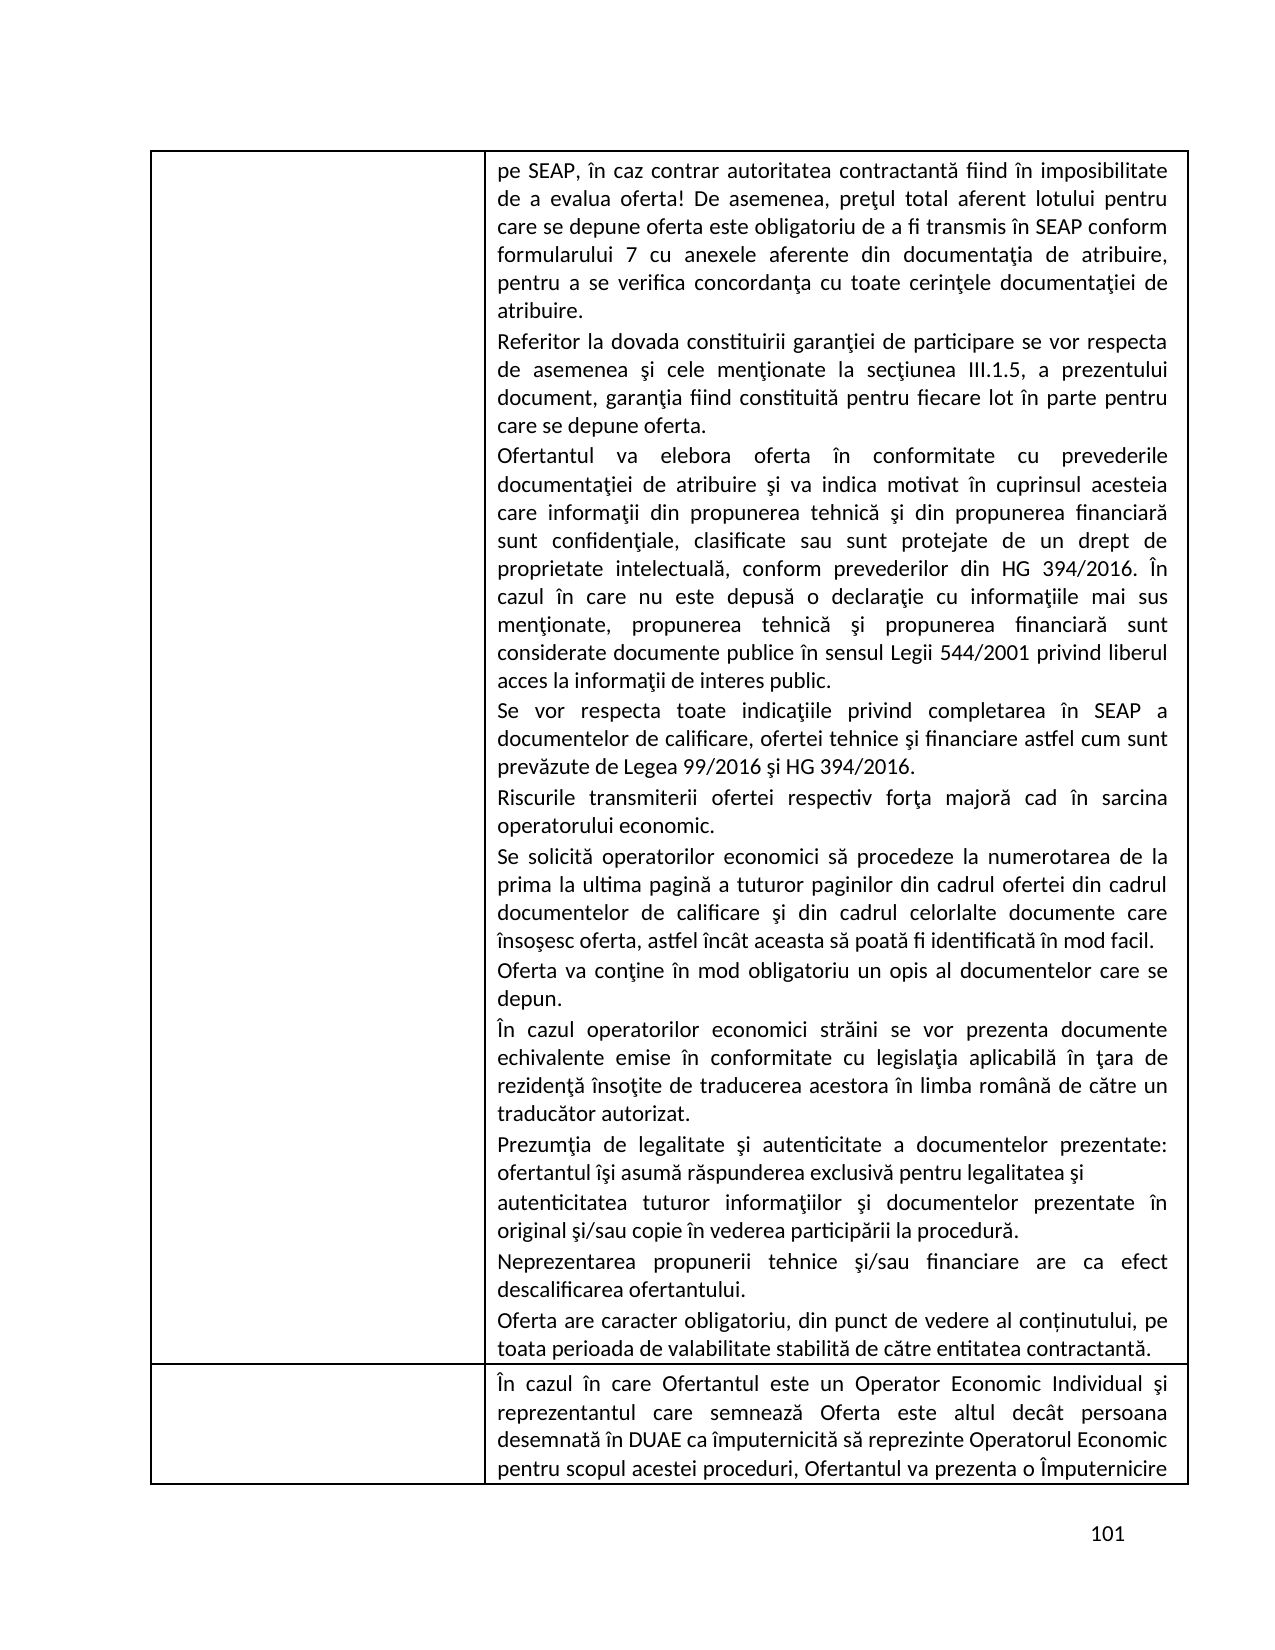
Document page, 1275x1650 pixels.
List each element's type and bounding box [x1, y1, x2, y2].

table_cell [486, 1365, 1187, 1483]
table_cell [152, 1365, 484, 1483]
table_header [486, 152, 1187, 1363]
table_header [152, 152, 484, 1363]
